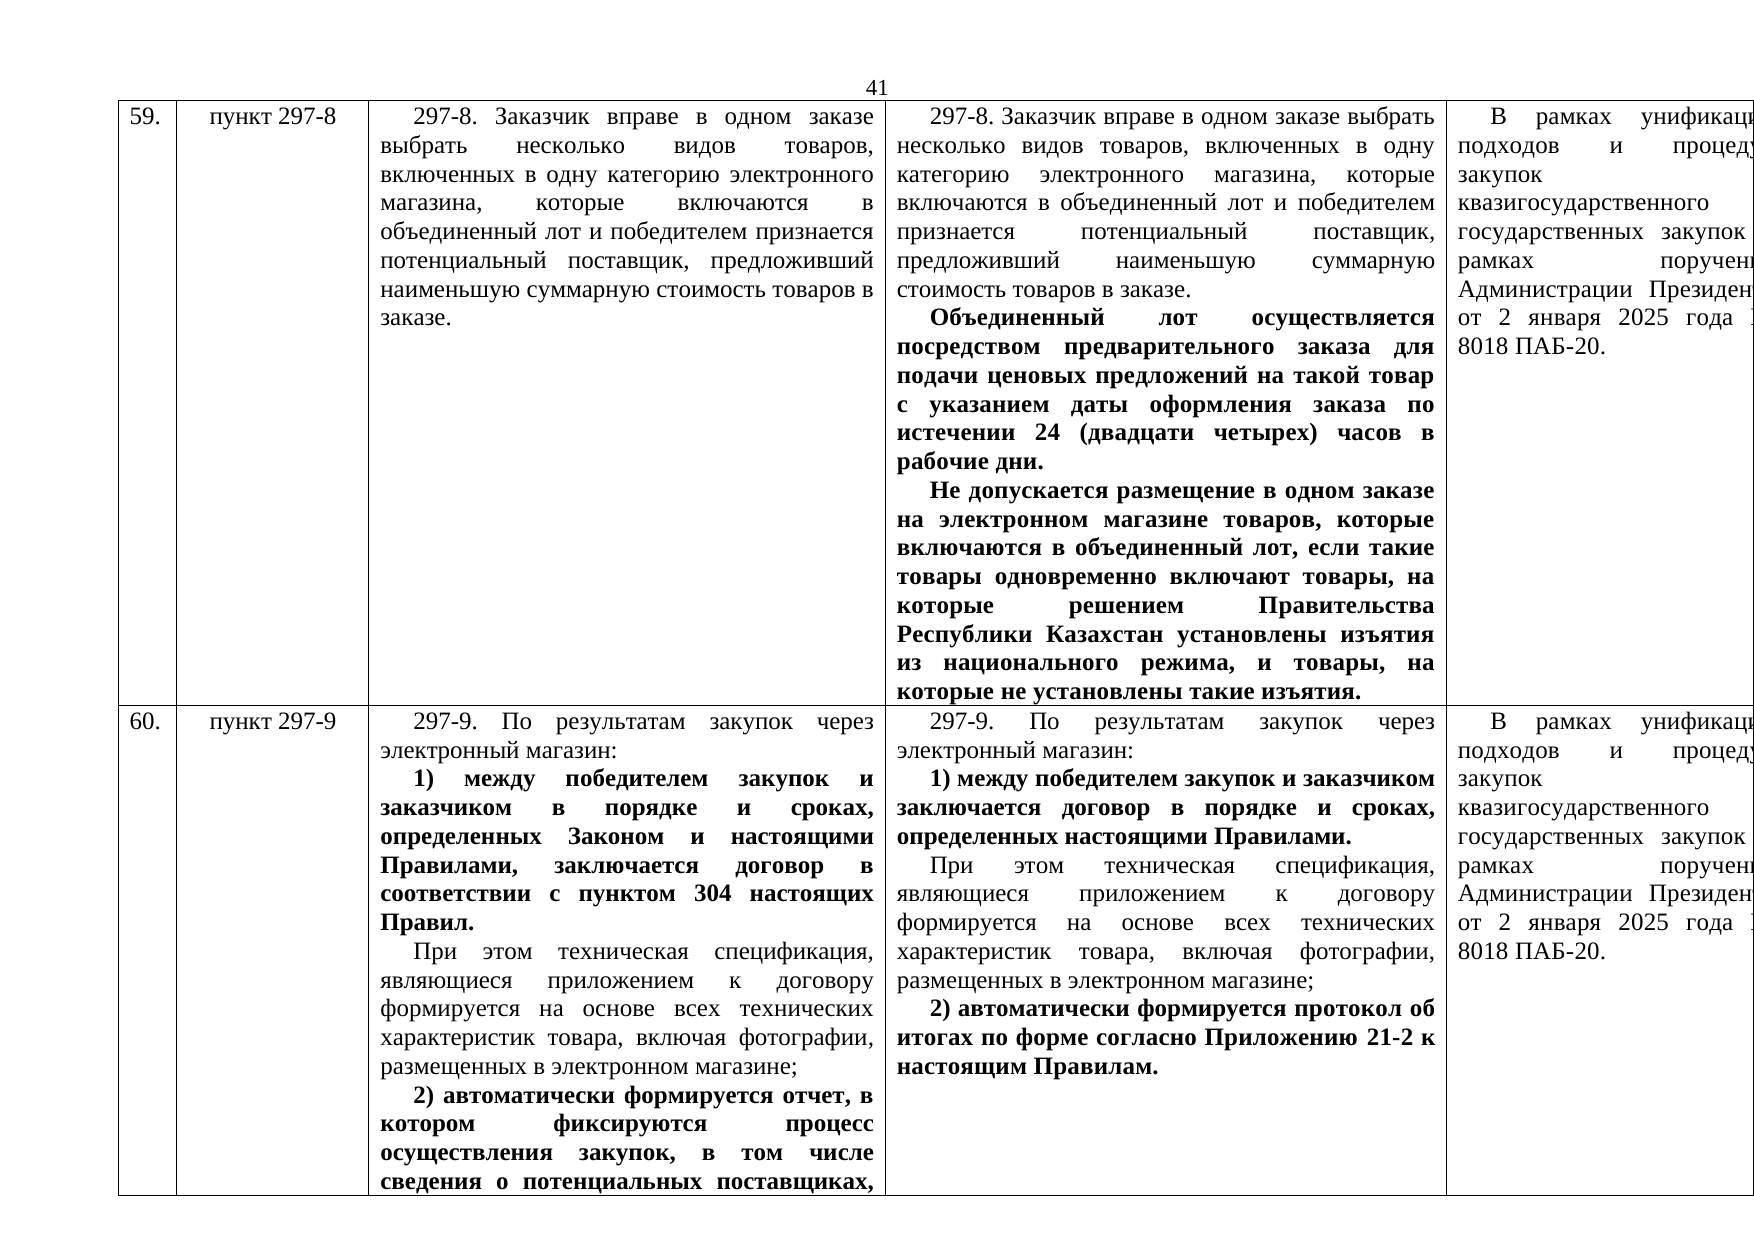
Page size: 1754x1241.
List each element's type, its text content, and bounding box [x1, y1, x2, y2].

table_cell [119, 706, 176, 1195]
table_cell пункт 297-8 [177, 101, 368, 705]
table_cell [886, 706, 1446, 1195]
table_cell [119, 101, 176, 705]
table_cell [1447, 706, 1753, 1195]
table_cell 297-8. Заказчик вправе в одном заказе выбрать несколько видов товаров, включенных в одну категорию электронного магазина, которые включаются в объединенный лот и победителем признается потенциальный поставщик, предложивший наименьшую суммарную стоимость товаров в заказе. Объединенный лот осуществляется посредством предварительного заказа для подачи ценовых предложений на такой товар с указанием даты оформления заказа по истечении 24 (двадцати четырех) часов в рабочие дни. Не допускается размещение в одном заказе на электронном магазине товаров, которые включаются в объединенный лот, если такие товары одновременно включают товары, на которые решением Правительства Республики Казахстан установлены изъятия из национального режима, и товары, на которые не установлены такие изъятия. [886, 101, 1446, 705]
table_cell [1447, 101, 1753, 705]
table_cell 297-8. Заказчик вправе в одном заказе выбрать несколько видов товаров, включенных в одну категорию электронного магазина, которые включаются в объединенный лот и победителем признается потенциальный поставщик, предложивший наименьшую суммарную стоимость товаров в заказе. [369, 101, 885, 705]
table_cell пункт 297-9 [177, 706, 368, 1195]
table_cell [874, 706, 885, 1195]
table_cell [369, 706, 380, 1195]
